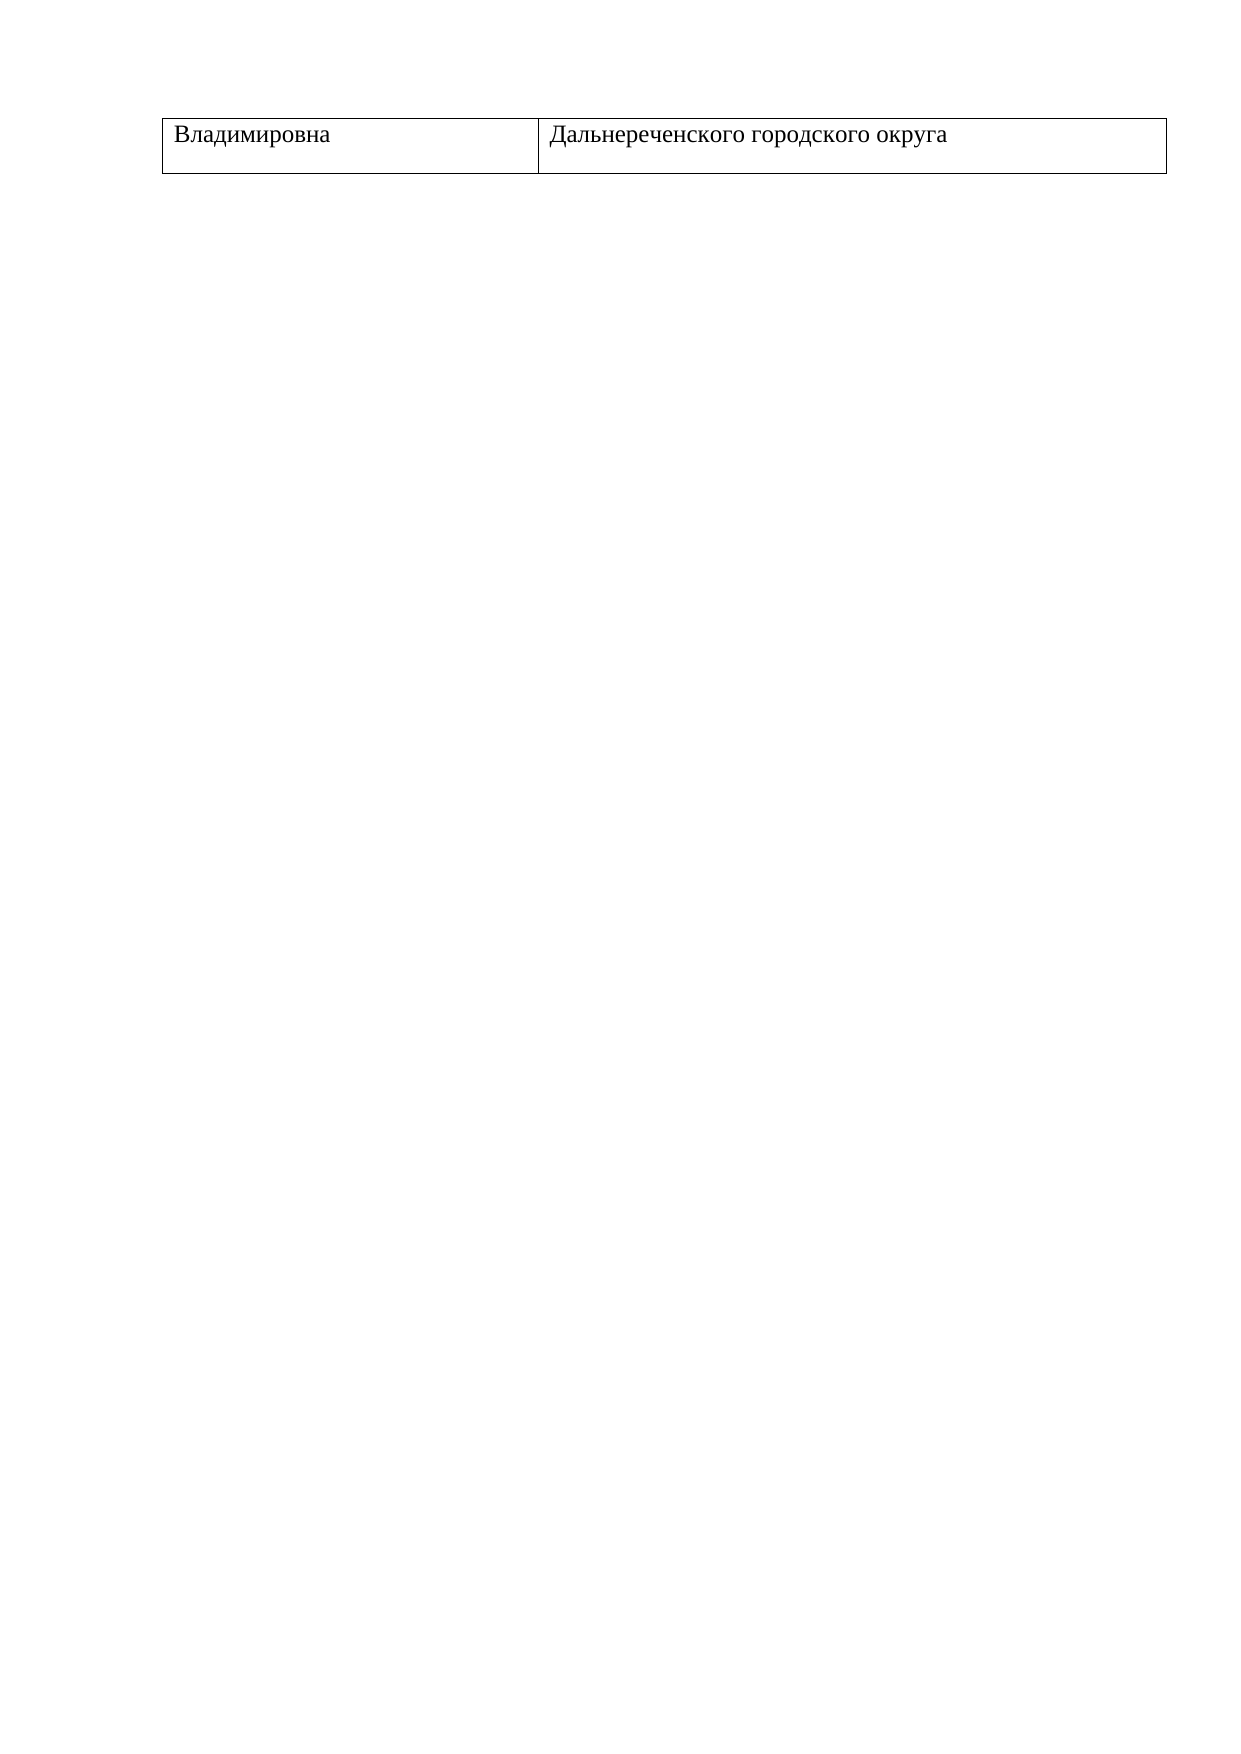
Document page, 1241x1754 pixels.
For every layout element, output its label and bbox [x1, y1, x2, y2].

table_cell [163, 119, 538, 173]
table_cell [539, 119, 1166, 173]
